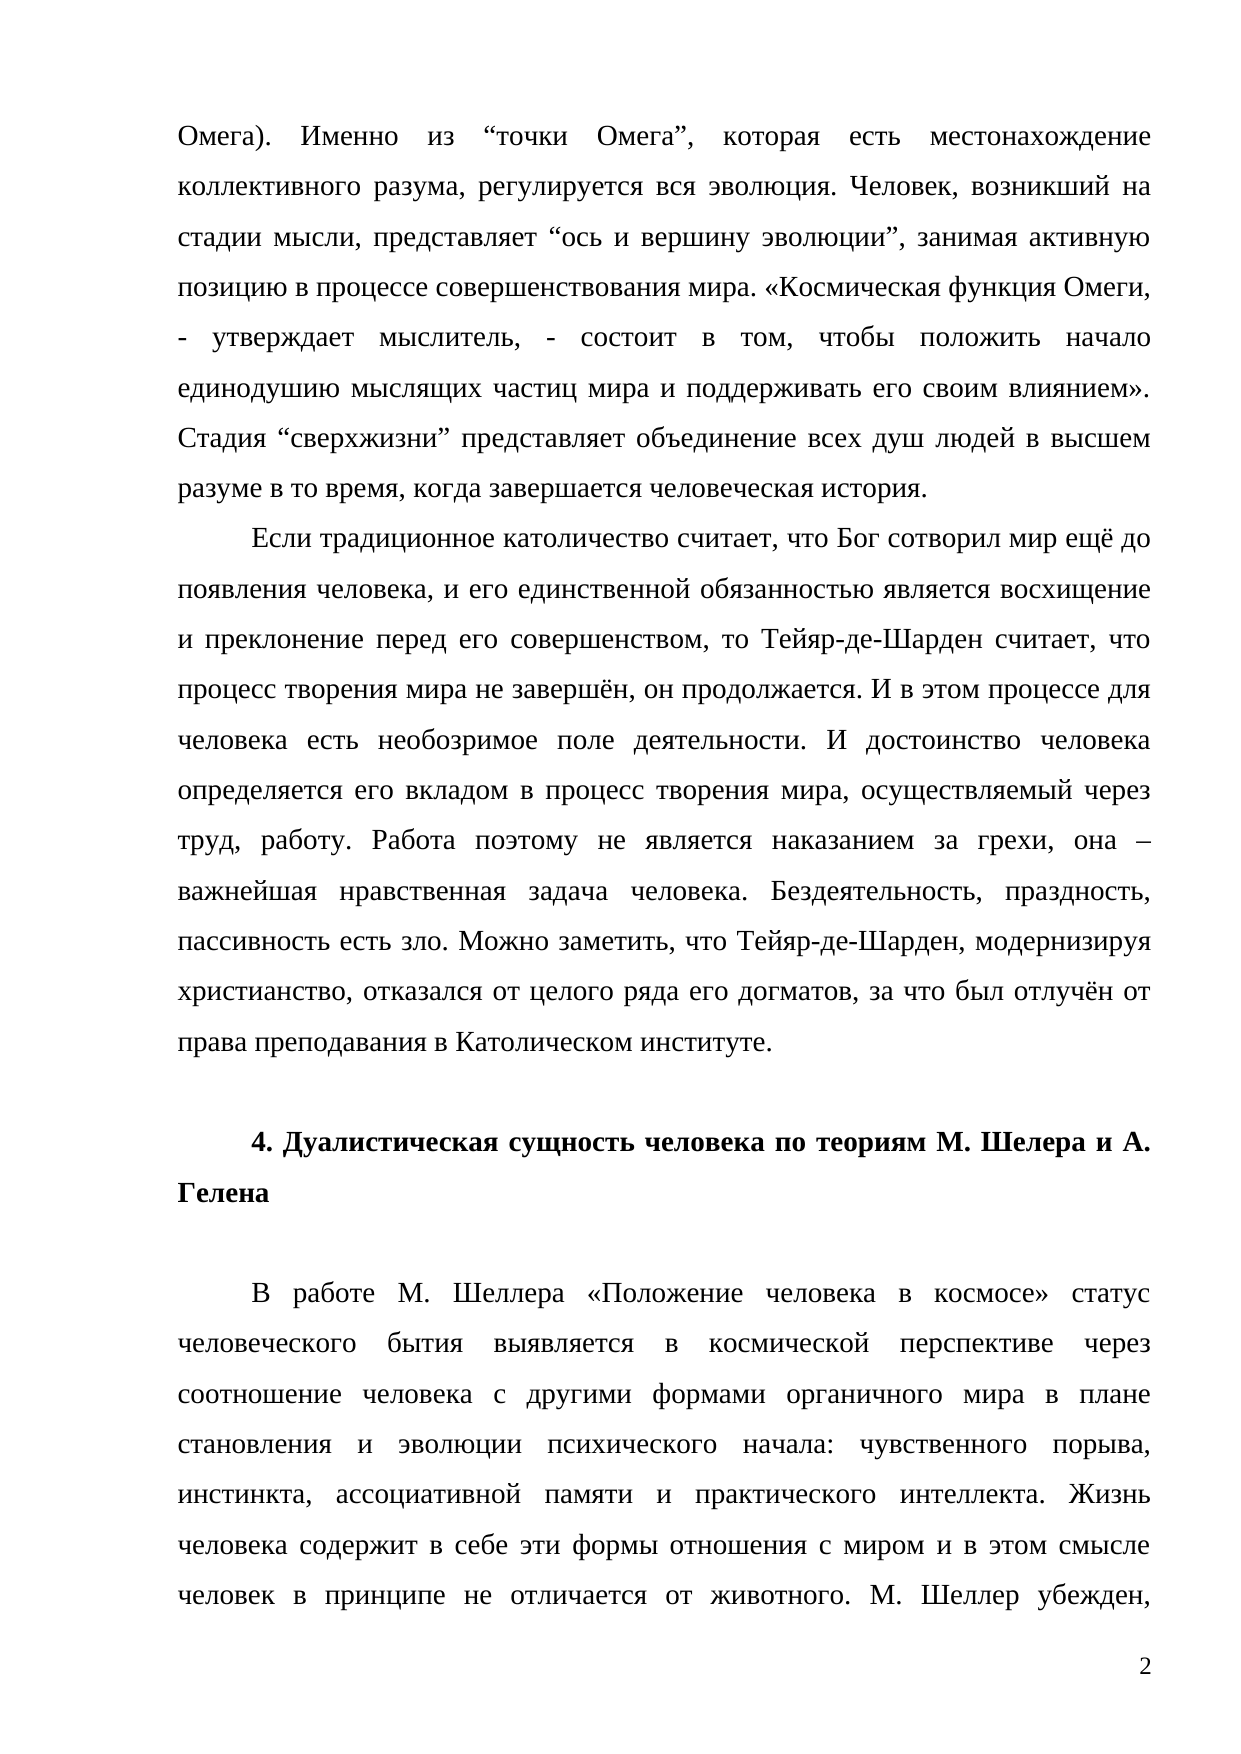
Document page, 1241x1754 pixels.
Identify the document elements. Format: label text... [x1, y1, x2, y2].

text 4. Дуалистическая сущность человека по теориям М. Шелера и А. Гелена [177, 1124, 1152, 1208]
text Если традиционное католичество считает, что Бог сотворил мир ещё до появления человека, и его единственной обязанностью является восхищение и преклонение перед его совершенством, то Тейяр-де-Шарден считает, что процесс творения мира не завершён, он продолжается. И в этом процессе для человека есть необозримое поле деятельности. И достоинство человека определяется его вкладом в процесс творения мира, осуществляемый через труд, работу. Работа поэтому не является наказанием за грехи, она – важнейшая нравственная задача человека. Бездеятельность, праздность, пассивность есть зло. Можно заметить, что Тейяр-де-Шарден, модернизируя христианство, отказался от целого ряда его догматов, за что был отлучён от права преподавания в Католическом институте. [177, 521, 1152, 1057]
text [177, 1275, 1152, 1611]
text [177, 118, 1152, 504]
